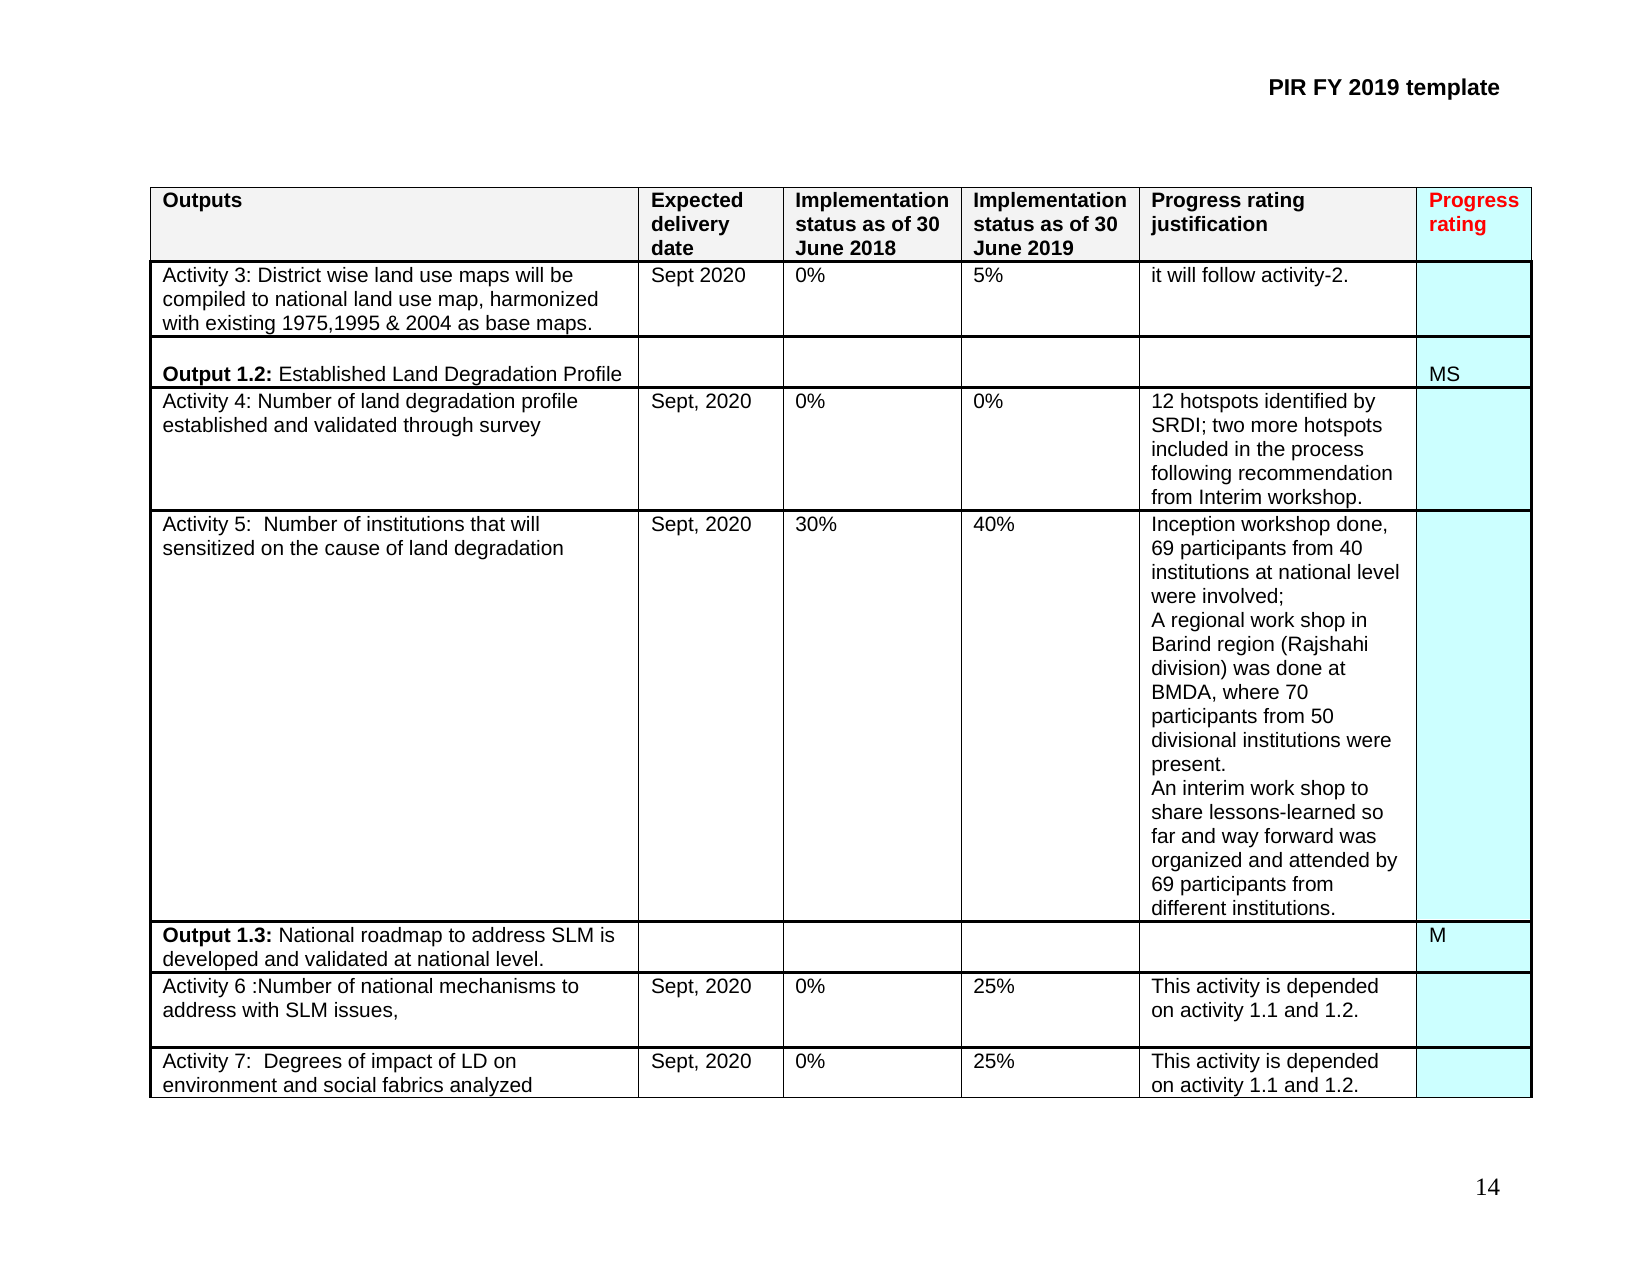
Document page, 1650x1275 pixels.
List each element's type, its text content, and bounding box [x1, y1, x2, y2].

table_cell [1417, 512, 1530, 919]
table_cell Activity 5: Number of institutions that will sensitized on the cause of land degradation [152, 512, 638, 919]
table_cell Output 1.2: Established Land Degradation Profile [152, 338, 638, 386]
table_cell [1417, 389, 1530, 509]
table_cell Output 1.3: National roadmap to address SLM is developed and validated at national level. [152, 923, 638, 971]
table_cell 25% [962, 1049, 1139, 1097]
table_cell This activity is depended on activity 1.1 and 1.2. [1140, 974, 1416, 1046]
table_cell [962, 338, 1139, 386]
table_header Progress rating justification [1140, 188, 1416, 260]
table_cell [784, 338, 961, 386]
table_cell MS [1417, 338, 1530, 386]
table_cell Activity 7: Degrees of impact of LD on environment and social fabrics analyzed [152, 1049, 638, 1097]
table_cell 0% [962, 389, 1139, 509]
table_cell Sept, 2020 [639, 974, 783, 1046]
table_header Expected delivery date [639, 188, 783, 260]
table_cell Sept 2020 [639, 263, 783, 335]
table_cell Activity 4: Number of land degradation profile established and validated through survey [152, 389, 638, 509]
table_cell Sept, 2020 [639, 1049, 783, 1097]
table_cell [784, 923, 961, 971]
table_cell it will follow activity-2. [1140, 263, 1416, 335]
table_cell 5% [962, 263, 1139, 335]
table_cell [1140, 923, 1416, 971]
table_cell 0% [784, 1049, 961, 1097]
table_cell M [1417, 923, 1530, 971]
table_header Implementation status as of 30 June 2019 [962, 188, 1139, 260]
table_cell 30% [784, 512, 961, 919]
table_cell 12 hotspots identified by SRDI; two more hotspots included in the process following recommendation from Interim workshop. [1140, 389, 1416, 509]
table_cell Sept, 2020 [639, 389, 783, 509]
table_cell Activity 6 :Number of national mechanisms to address with SLM issues, [152, 974, 638, 1046]
table_header Outputs [151, 188, 638, 260]
table_cell 25% [962, 974, 1139, 1046]
table_header Progress rating [1417, 188, 1531, 260]
table_cell 0% [784, 263, 961, 335]
table_cell Inception workshop done, 69 participants from 40 institutions at national level were involved; A regional work shop in Barind region (Rajshahi division) was done at BMDA, where 70 participants from 50 divisional institutions were present. An interim work shop to share lessons-learned so far and way forward was organized and attended by 69 participants from different institutions. [1140, 512, 1416, 919]
table_cell [639, 923, 783, 971]
table_cell [639, 338, 783, 386]
table_cell 40% [962, 512, 1139, 919]
table_cell [1417, 1049, 1530, 1097]
table_cell [1417, 263, 1530, 335]
table_cell Sept, 2020 [639, 512, 783, 919]
table_cell [1140, 338, 1416, 386]
table_header Implementation status as of 30 June 2018 [784, 188, 961, 260]
table_cell Activity 3: District wise land use maps will be compiled to national land use map, harmonized with existing 1975,1995 & 2004 as base maps. [152, 263, 638, 335]
table_cell This activity is depended on activity 1.1 and 1.2. By this time Land degradation Matrix was developed. [1140, 1049, 1416, 1097]
table_cell 0% [784, 974, 961, 1046]
table_cell [1417, 974, 1530, 1046]
table_cell [962, 923, 1139, 971]
table_cell 0% [784, 389, 961, 509]
